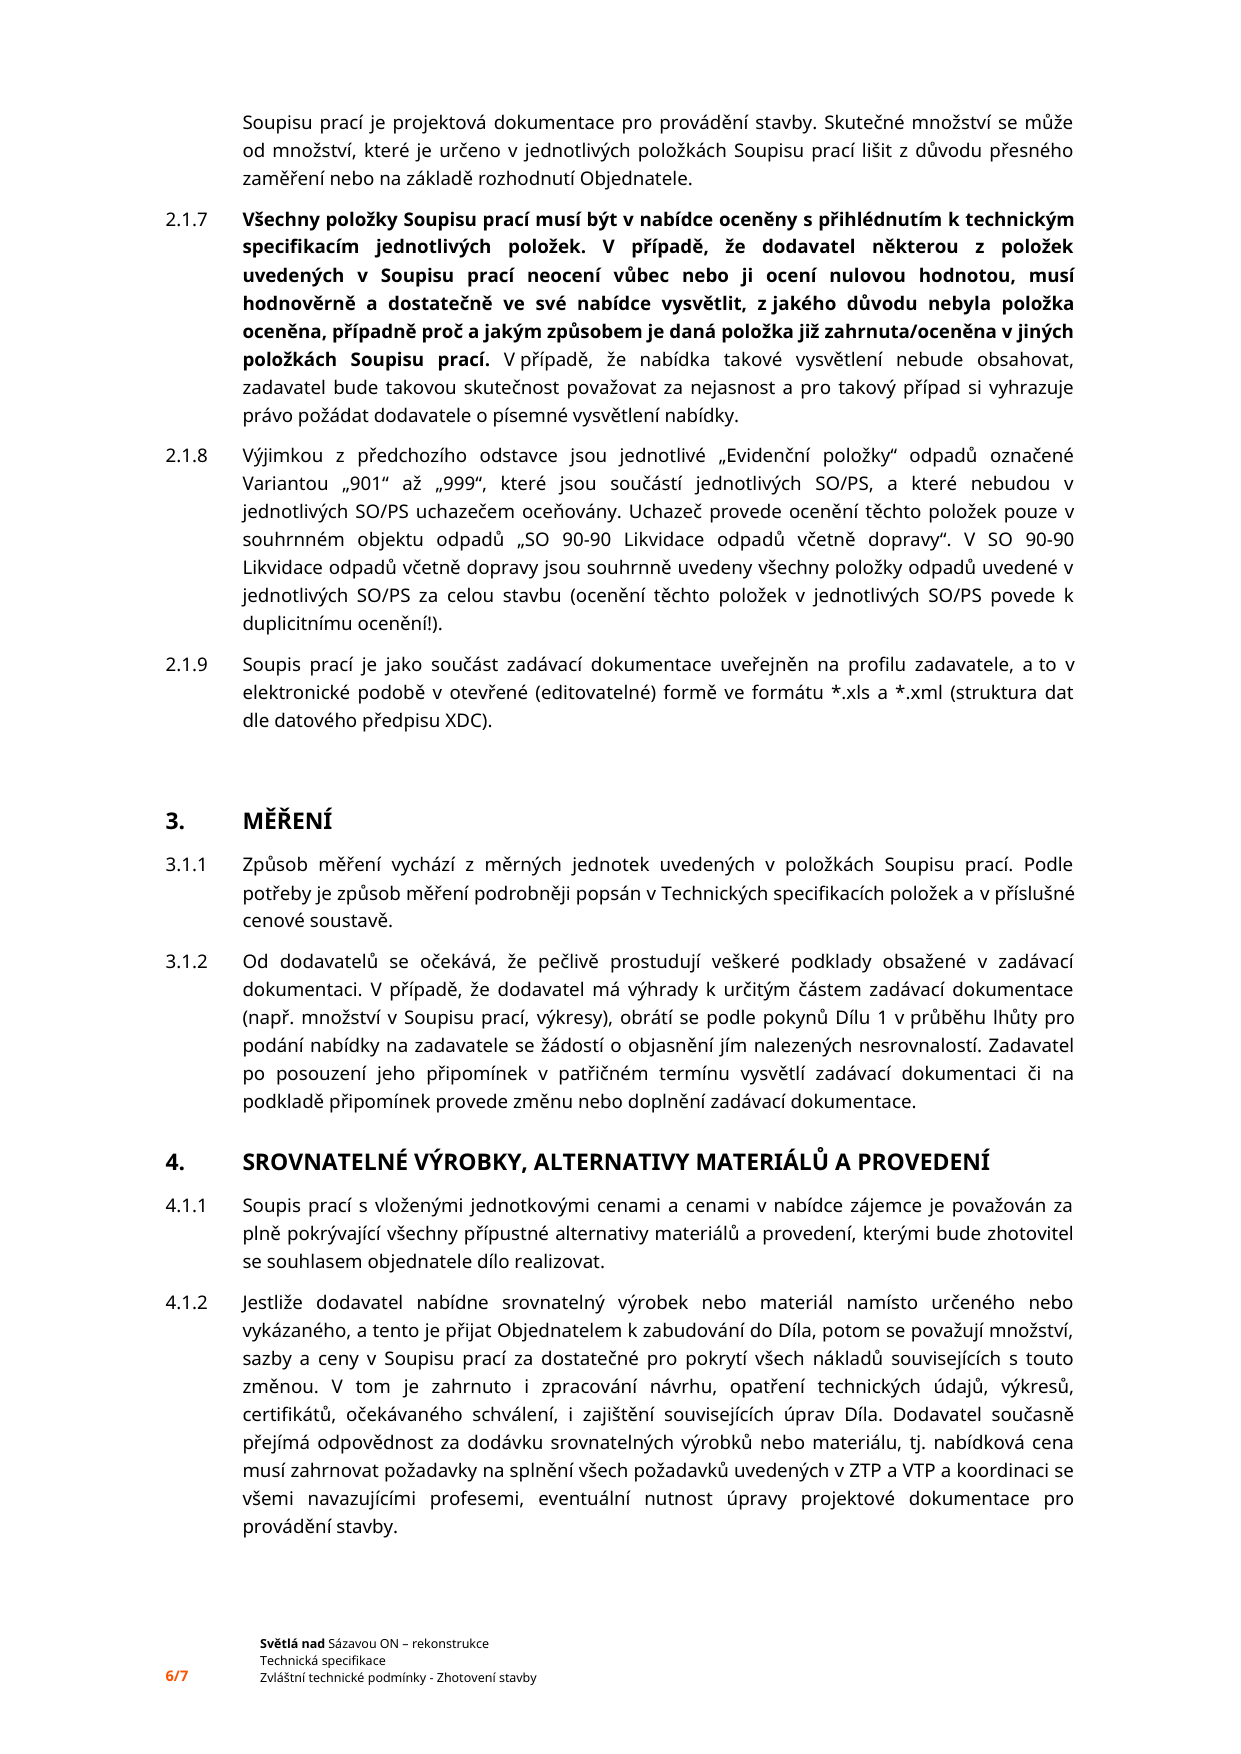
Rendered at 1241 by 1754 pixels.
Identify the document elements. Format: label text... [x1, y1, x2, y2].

text Soupis prací je jako součást zadávací dokumentace uveřejněn na profilu zadavatele, a to v elektronické podobě v otevřené (editovatelné) formě ve formátu *.xls a *.xml (struktura dat dle datového předpisu XDC). [165, 651, 1075, 733]
text SROVNATELNÉ VÝROBKY, ALTERNATIVY MATERIÁLŮ A PROVEDENÍ [165, 1146, 1075, 1177]
text Soupis prací s vloženými jednotkovými cenami a cenami v nabídce zájemce je považován za plně pokrývající všechny přípustné alternativy materiálů a provedení, kterými bude zhotovitel se souhlasem objednatele dílo realizovat. [165, 1192, 1075, 1274]
text Jestliže dodavatel nabídne srovnatelný výrobek nebo materiál namísto určeného nebo vykázaného, a tento je přijat Objednatelem k zabudování do Díla, potom se považují množství, sazby a ceny v Soupisu prací za dostatečné pro pokrytí všech nákladů souvisejících s touto změnou. V tom je zahrnuto i zpracování návrhu, opatření technických údajů, výkresů, certifikátů, očekávaného schválení, i zajištění souvisejících úprav Díla. Dodavatel současně přejímá odpovědnost za dodávku srovnatelných výrobků nebo materiálu, tj. nabídková cena musí zahrnovat požadavky na splnění všech požadavků uvedených v ZTP a VTP a koordinaci se všemi navazujícími profesemi, eventuální nutnost úpravy projektové dokumentace pro provádění stavby. [165, 1289, 1075, 1539]
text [165, 109, 1075, 191]
text Od dodavatelů se očekává, že pečlivě prostudují veškeré podklady obsažené v zadávací dokumentaci. V případě, že dodavatel má výhrady k určitým částem zadávací dokumentace (např. množství v Soupisu prací, výkresy), obrátí se podle pokynů Dílu 1 v průběhu lhůty pro podání nabídky na zadavatele se žádostí o objasnění jím nalezených nesrovnalostí. Zadavatel po posouzení jeho připomínek v patřičném termínu vysvětlí zadávací dokumentaci či na podkladě připomínek provede změnu nebo doplnění zadávací dokumentace. [165, 948, 1075, 1114]
text MĚŘENÍ [165, 805, 1075, 836]
text Způsob měření vychází z měrných jednotek uvedených v položkách Soupisu prací. Podle potřeby je způsob měření podrobněji popsán v Technických specifikacích položek a v příslušné cenové soustavě. [165, 852, 1075, 933]
text Výjimkou z předchozího odstavce jsou jednotlivé „Evidenční položky“ odpadů označené Variantou „901“ až „999“, které jsou součástí jednotlivých SO/PS, a které nebudou v jednotlivých SO/PS uchazečem oceňovány. Uchazeč provede ocenění těchto položek pouze v souhrnném objektu odpadů „SO 90-90 Likvidace odpadů včetně dopravy“. V SO 90-90 Likvidace odpadů včetně dopravy jsou souhrnně uvedeny všechny položky odpadů uvedené v jednotlivých SO/PS za celou stavbu (ocenění těchto položek v jednotlivých SO/PS povede k duplicitnímu ocenění!). [165, 442, 1075, 636]
text Všechny položky Soupisu prací musí být v nabídce oceněny s přihlédnutím k technickým specifikacím jednotlivých položek. V případě, že dodavatel některou z položek uvedených v Soupisu prací neocení vůbec nebo ji ocení nulovou hodnotou, musí hodnověrně a dostatečně ve své nabídce vysvětlit, z jakého důvodu nebyla položka oceněna, případně proč a jakým způsobem je daná položka již zahrnuta/oceněna v jiných položkách Soupisu prací. V případě, že nabídka takové vysvětlení nebude obsahovat, zadavatel bude takovou skutečnost považovat za nejasnost a pro takový případ si vyhrazuje právo požádat dodavatele o písemné vysvětlení nabídky. [165, 206, 1075, 427]
